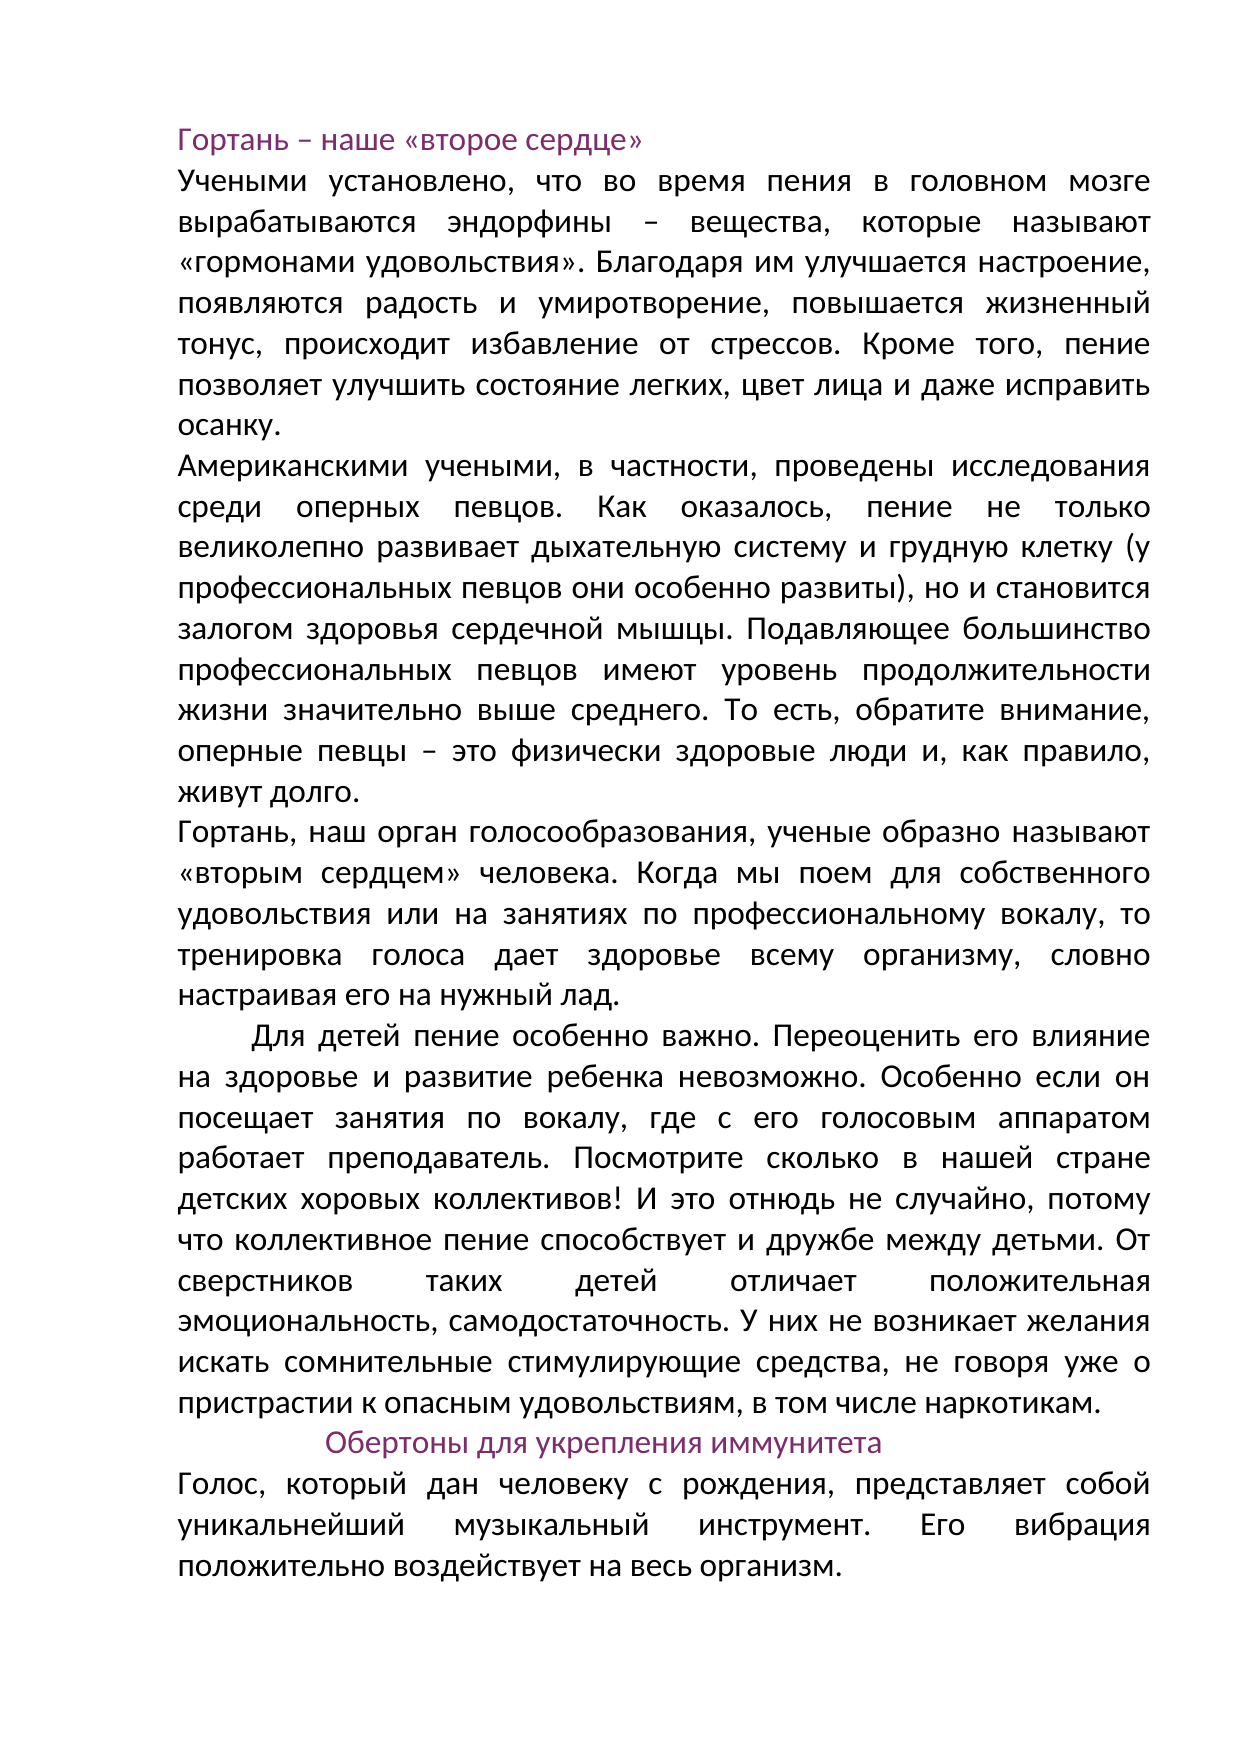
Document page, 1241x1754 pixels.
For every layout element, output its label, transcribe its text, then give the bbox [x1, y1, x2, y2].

text Учеными установлено, что во время пения в головном мозге вырабатываются эндорфины – вещества, которые называют «гормонами удовольствия». Благодаря им улучшается настроение, появляются радость и умиротворение, повышается жизненный тонус, происходит избавление от стрессов. Кроме того, пение позволяет улучшить состояние легких, цвет лица и даже исправить осанку. [177, 159, 1152, 444]
text Гортань, наш орган голосообразования, ученые образно называют «вторым сердцем» человека. Когда мы поем для собственного удовольствия или на занятиях по профессиональному вокалу, то тренировка голоса дает здоровье всему организму, словно настраивая его на нужный лад. [177, 811, 1152, 1014]
subtitle Обертоны для укрепления иммунитета [251, 1421, 1152, 1462]
text Американскими учеными, в частности, проведены исследования среди оперных певцов. Как оказалось, пение не только великолепно развивает дыхательную систему и грудную клетку (у профессиональных певцов они особенно развиты), но и становится залогом здоровья сердечной мышцы. Подавляющее большинство профессиональных певцов имеют уровень продолжительности жизни значительно выше среднего. То есть, обратите внимание, оперные певцы – это физически здоровые люди и, как правило, живут долго. [177, 444, 1152, 811]
text Для детей пение особенно важно. Переоценить его влияние на здоровье и развитие ребенка невозможно. Особенно если он посещает занятия по вокалу, где с его голосовым аппаратом работает преподаватель. Посмотрите сколько в нашей стране детских хоровых коллективов! И это отнюдь не случайно, потому что коллективное пение способствует и дружбе между детьми. От сверстников таких детей отличает положительная эмоциональность, самодостаточность. У них не возникает желания искать сомнительные стимулирующие средства, не говоря уже о пристрастии к опасным удовольствиям, в том числе наркотикам. [177, 1014, 1152, 1421]
text Голос, который дан человеку с рождения, представляет собой уникальнейший музыкальный инструмент. Его вибрация положительно воздействует на весь организм. [177, 1462, 1152, 1584]
subtitle Гортань – наше «второе сердце» [177, 118, 1152, 159]
